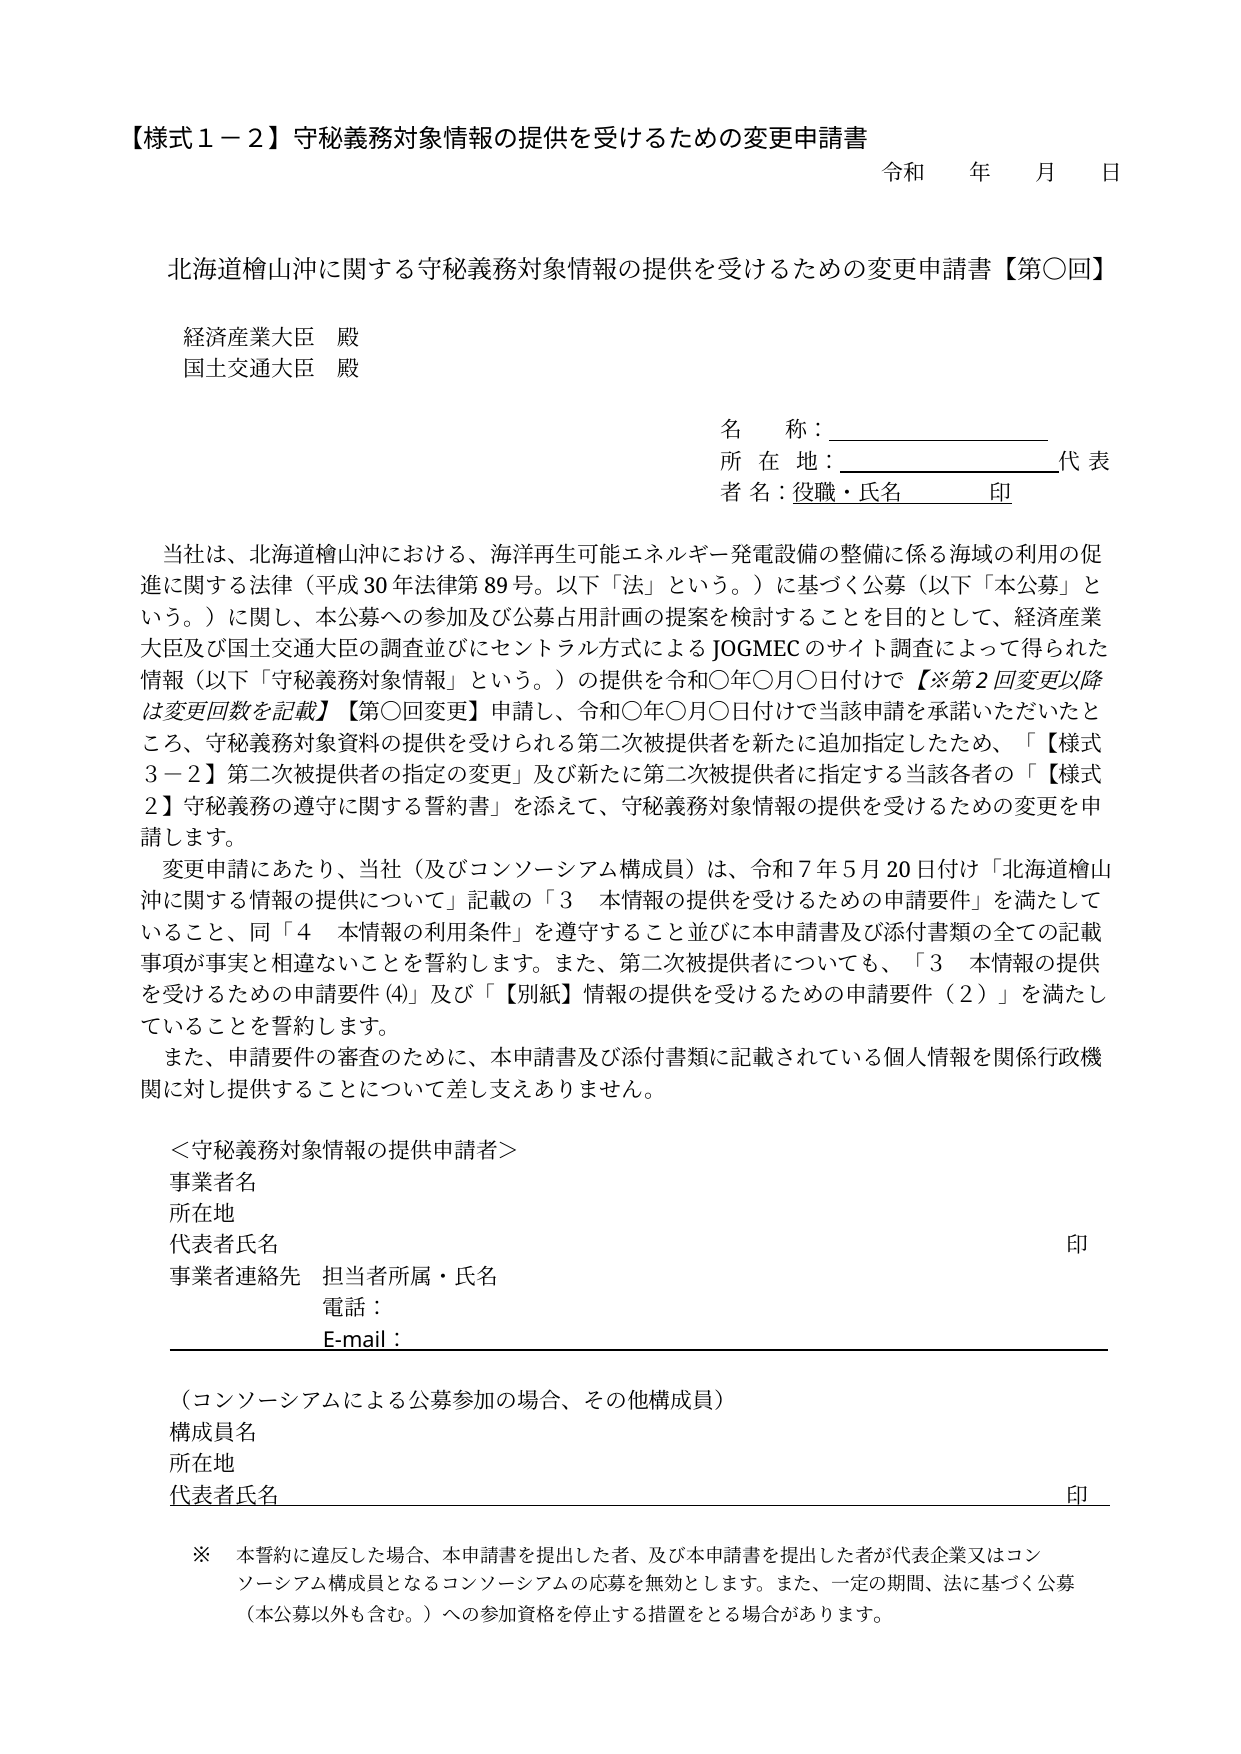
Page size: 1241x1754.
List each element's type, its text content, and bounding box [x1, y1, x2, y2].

text 当社は、北海道檜山沖における、海洋再生可能エネルギー発電設備の整備に係る海域の利用の促進に関する法律（平成30年法律第89号。以下「法」という。）に基づく公募（以下「本公募」という。）に関し、本公募への参加及び公募占用計画の提案を検討することを目的として、経済産業大臣及び国土交通大臣の調査並びにセントラル方式によるJOGMECのサイト調査によって得られた情報（以下「守秘義務対象情報」という。）の提供を令和〇年〇月〇日付けで【※第2回変更以降は変更回数を記載】【第〇回変更】申請し、令和〇年〇月〇日付けで当該申請を承諾いただいたところ、守秘義務対象資料の提供を受けられる第二次被提供者を新たに追加指定したため、「【様式３－２】第二次被提供者の指定の変更」及び新たに第二次被提供者に指定する当該各者の「【様式２】守秘義務の遵守に関する誓約書」を添えて、守秘義務対象情報の提供を受けるための変更を申請します。 [140, 537, 1122, 852]
text 北海道檜山沖に関する守秘義務対象情報の提供を受けるための変更申請書【第〇回】 [162, 250, 1122, 286]
text 代表者氏名 印 [148, 1228, 1122, 1259]
text 所在地： 代表者名：役職・氏名 印 [720, 444, 1122, 507]
text 所在地 [148, 1196, 1122, 1228]
text E-mail： [148, 1322, 1122, 1354]
text 令和 年 月 日 [162, 155, 1122, 186]
text 変更申請にあたり、当社（及びコンソーシアム構成員）は、令和７年５月20日付け「北海道檜山沖に関する情報の提供について」記載の「３ 本情報の提供を受けるための申請要件」を満たしていること、同「４ 本情報の利用条件」を遵守すること並びに本申請書及び添付書類の全ての記載事項が事実と相違ないことを誓約します。また、第二次被提供者についても、「３ 本情報の提供を受けるための申請要件 ⑷」及び「【別紙】情報の提供を受けるための申請要件（２）」を満たしていることを誓約します。 [140, 852, 1122, 1041]
text 名称： [720, 413, 1122, 444]
text 構成員名 [148, 1415, 1122, 1446]
subtitle 【様式１－２】守秘義務対象情報の提供を受けるための変更申請書 [118, 118, 1122, 155]
text また、申請要件の審査のために、本申請書及び添付書類に記載されている個人情報を関係行政機関に対し提供することについて差し支えありません。 [140, 1041, 1122, 1103]
text 電話： [148, 1291, 1122, 1322]
text （コンソーシアムによる公募参加の場合、その他構成員） [148, 1383, 1122, 1415]
text 所在地 [148, 1446, 1122, 1478]
text 経済産業大臣 殿 [162, 320, 1122, 351]
list 本誓約に違反した場合、本申請書を提出した者、及び本申請書を提出した者が代表企業又はコンソーシアム構成員となるコンソーシアムの応募を無効とします。また、一定の期間、法に基づく公募（本公募以外も含む。）への参加資格を停止する措置をとる場合があります。 [192, 1539, 1078, 1627]
text 代表者氏名 印 [148, 1478, 1122, 1509]
text ＜守秘義務対象情報の提供申請者＞ [148, 1133, 1122, 1165]
text 事業者連絡先 担当者所属・氏名 [148, 1259, 1122, 1291]
text 事業者名 [148, 1165, 1122, 1196]
text 国土交通大臣 殿 [162, 351, 1122, 383]
